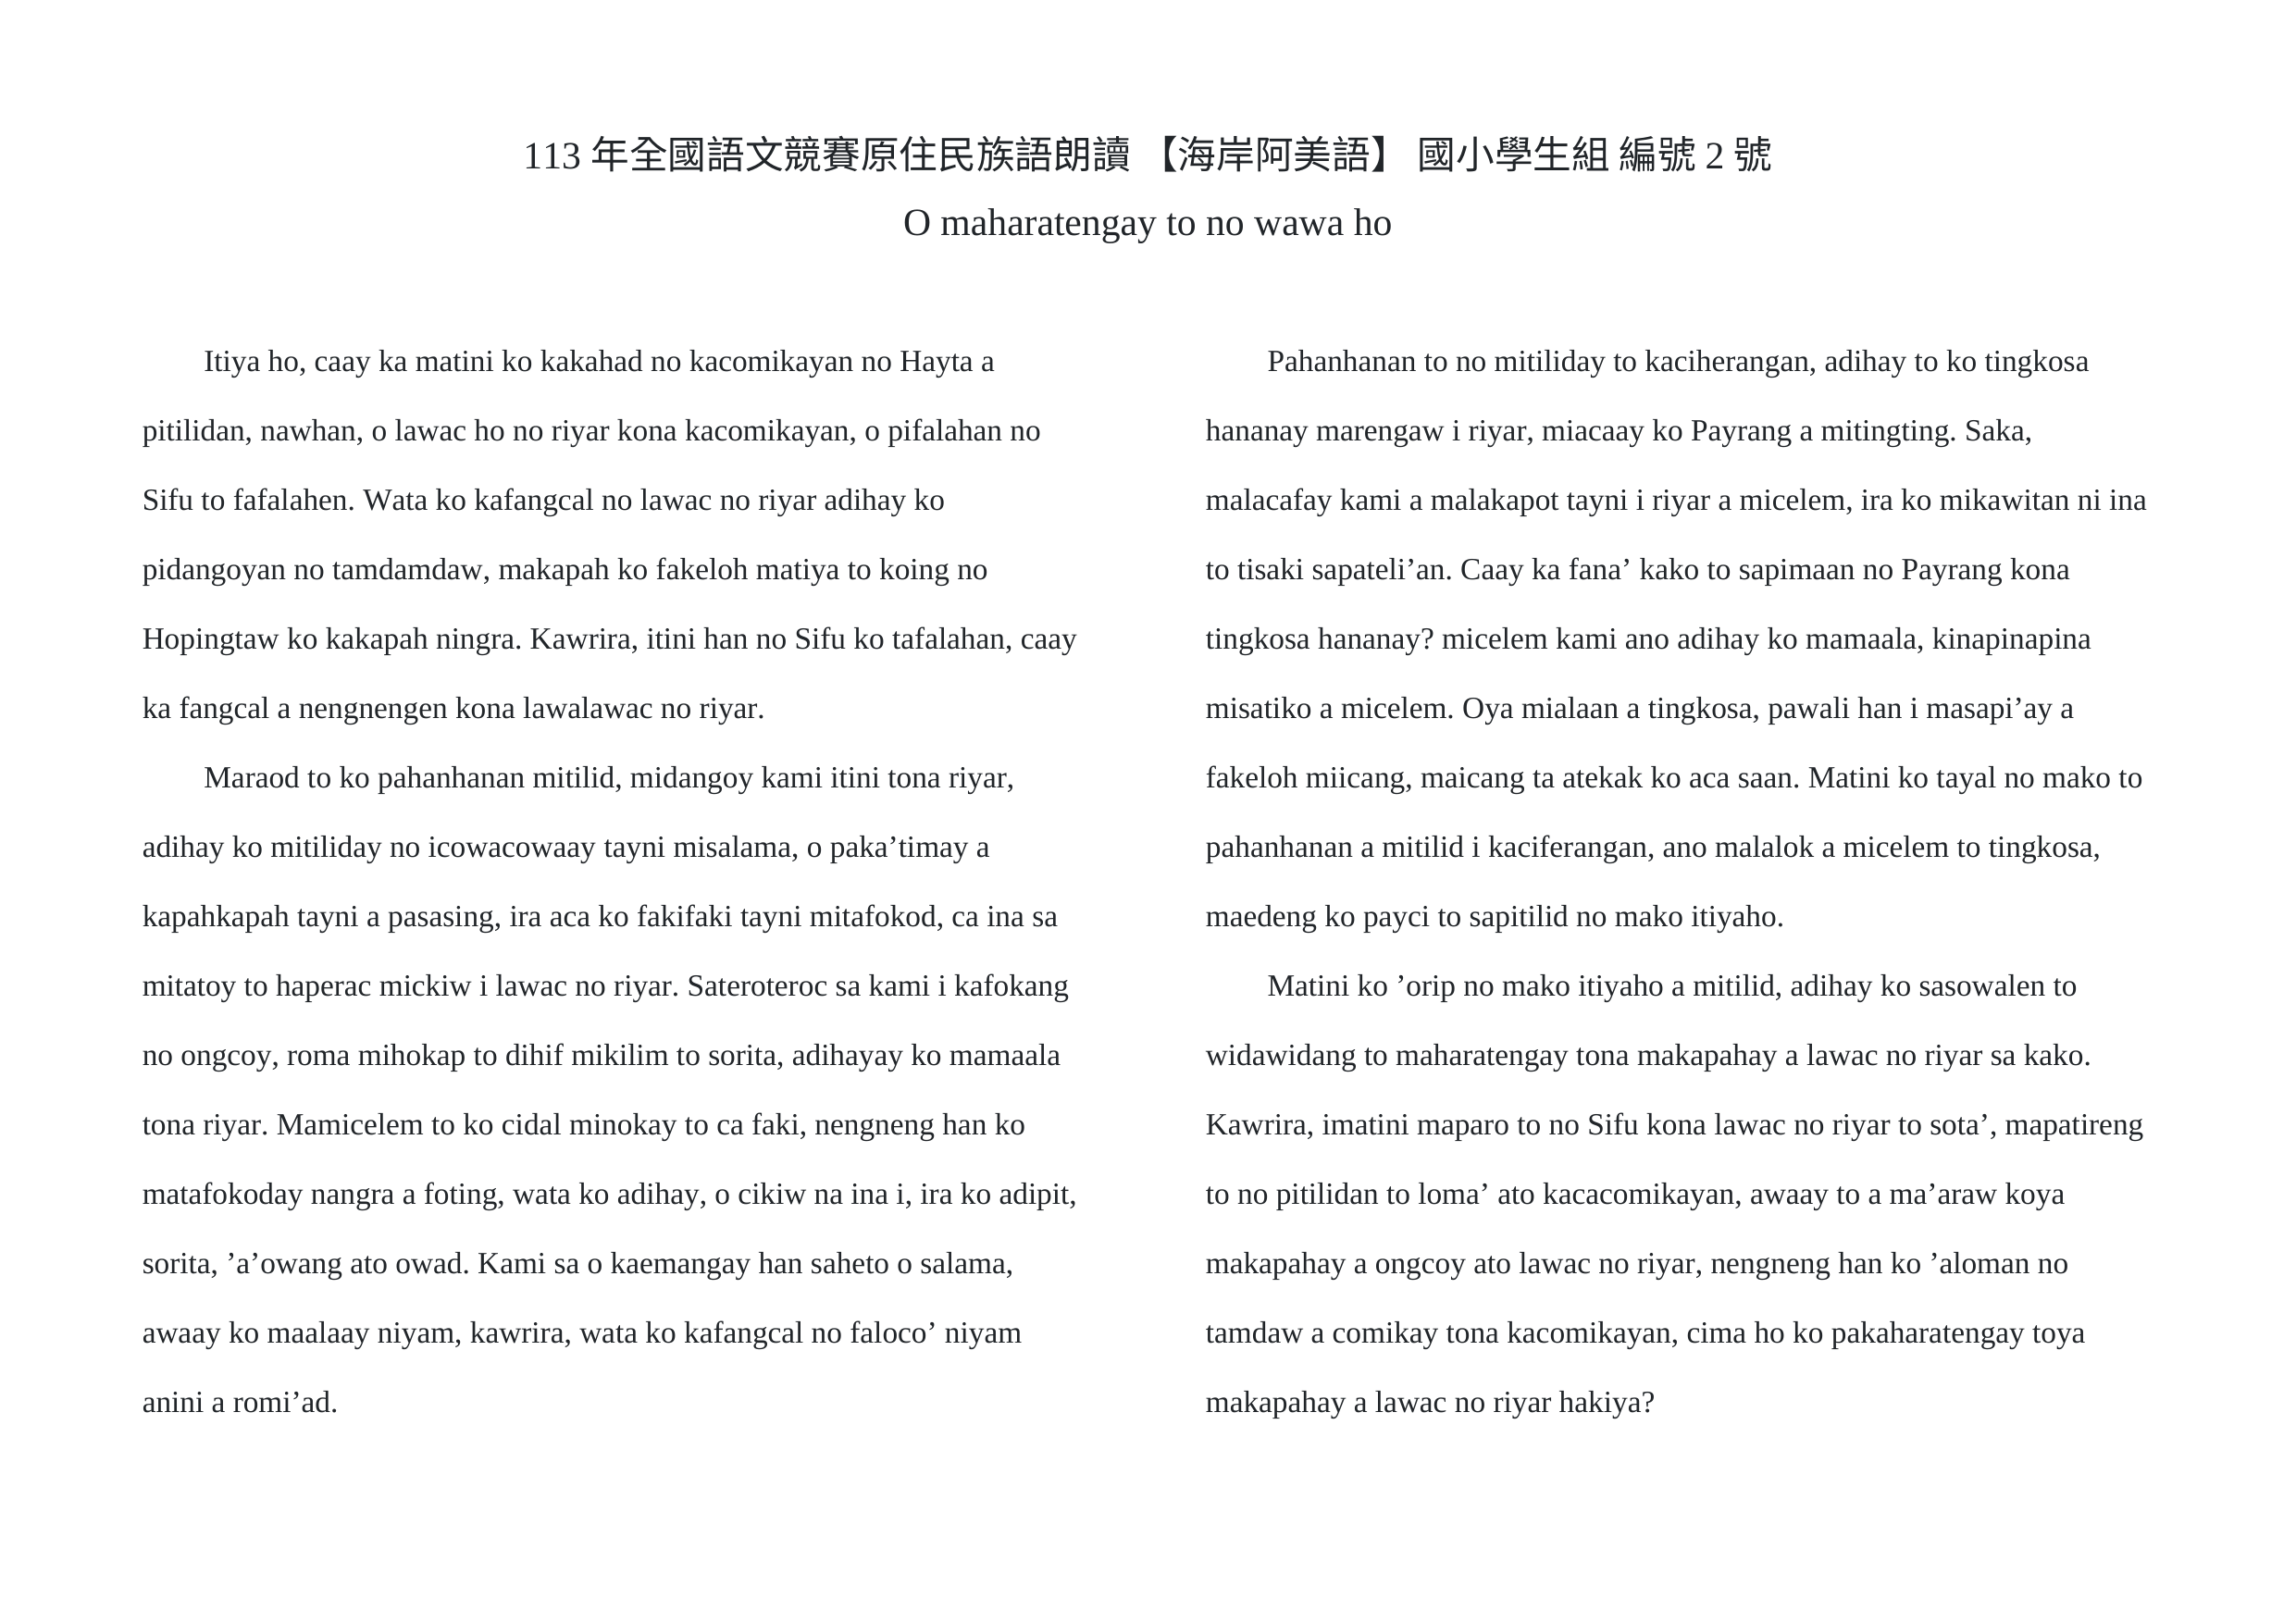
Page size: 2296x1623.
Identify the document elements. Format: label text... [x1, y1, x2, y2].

text 113 年全國語文競賽原住民族語朗讀 【海岸阿美語】 國小學生組 編號 2 號 [142, 118, 2153, 187]
text Matini ko ’orip no mako itiyaho a mitilid, adihay ko sasowalen to widawidang to maharatengay tona makapahay a lawac no riyar sa kako. Kawrira, imatini maparo to no Sifu kona lawac no riyar to sota’, mapatireng to no pitilidan to loma’ ato kacacomikayan, awaay to a ma’araw koya makapahay a ongcoy ato lawac no riyar, nengneng han ko ’aloman no tamdaw a comikay tona kacomikayan, cima ho ko pakaharatengay toya makapahay a lawac no riyar hakiya? [1206, 950, 2153, 1436]
text O maharatengay to no wawa ho [142, 187, 2153, 256]
text Itiya ho, caay ka matini ko kakahad no kacomikayan no Hayta a pitilidan, nawhan, o lawac ho no riyar kona kacomikayan, o pifalahan no Sifu to fafalahen. Wata ko kafangcal no lawac no riyar adihay ko pidangoyan no tamdamdaw, makapah ko fakeloh matiya to koing no Hopingtaw ko kakapah ningra. Kawrira, itini han no Sifu ko tafalahan, caay ka fangcal a nengnengen kona lawalawac no riyar. [142, 326, 1090, 742]
text Maraod to ko pahanhanan mitilid, midangoy kami itini tona riyar, adihay ko mitiliday no icowacowaay tayni misalama, o paka’timay a kapahkapah tayni a pasasing, ira aca ko fakifaki tayni mitafokod, ca ina sa mitatoy to haperac mickiw i lawac no riyar. Sateroteroc sa kami i kafokang no ongcoy, roma mihokap to dihif mikilim to sorita, adihayay ko mamaala tona riyar. Mamicelem to ko cidal minokay to ca faki, nengneng han ko matafokoday nangra a foting, wata ko adihay, o cikiw na ina i, ira ko adipit, sorita, ’a’owang ato owad. Kami sa o kaemangay han saheto o salama, awaay ko maalaay niyam, kawrira, wata ko kafangcal no faloco’ niyam anini a romi’ad. [142, 742, 1090, 1436]
text Pahanhanan to no mitiliday to kaciherangan, adihay to ko tingkosa hananay marengaw i riyar, miacaay ko Payrang a mitingting. Saka, malacafay kami a malakapot tayni i riyar a micelem, ira ko mikawitan ni ina to tisaki sapateli’an. Caay ka fana’ kako to sapimaan no Payrang kona tingkosa hananay? micelem kami ano adihay ko mamaala, kinapinapina misatiko a micelem. Oya mialaan a tingkosa, pawali han i masapi’ay a fakeloh miicang, maicang ta atekak ko aca saan. Matini ko tayal no mako to pahanhanan a mitilid i kaciferangan, ano malalok a micelem to tingkosa, maedeng ko payci to sapitilid no mako itiyaho. [1206, 326, 2153, 950]
